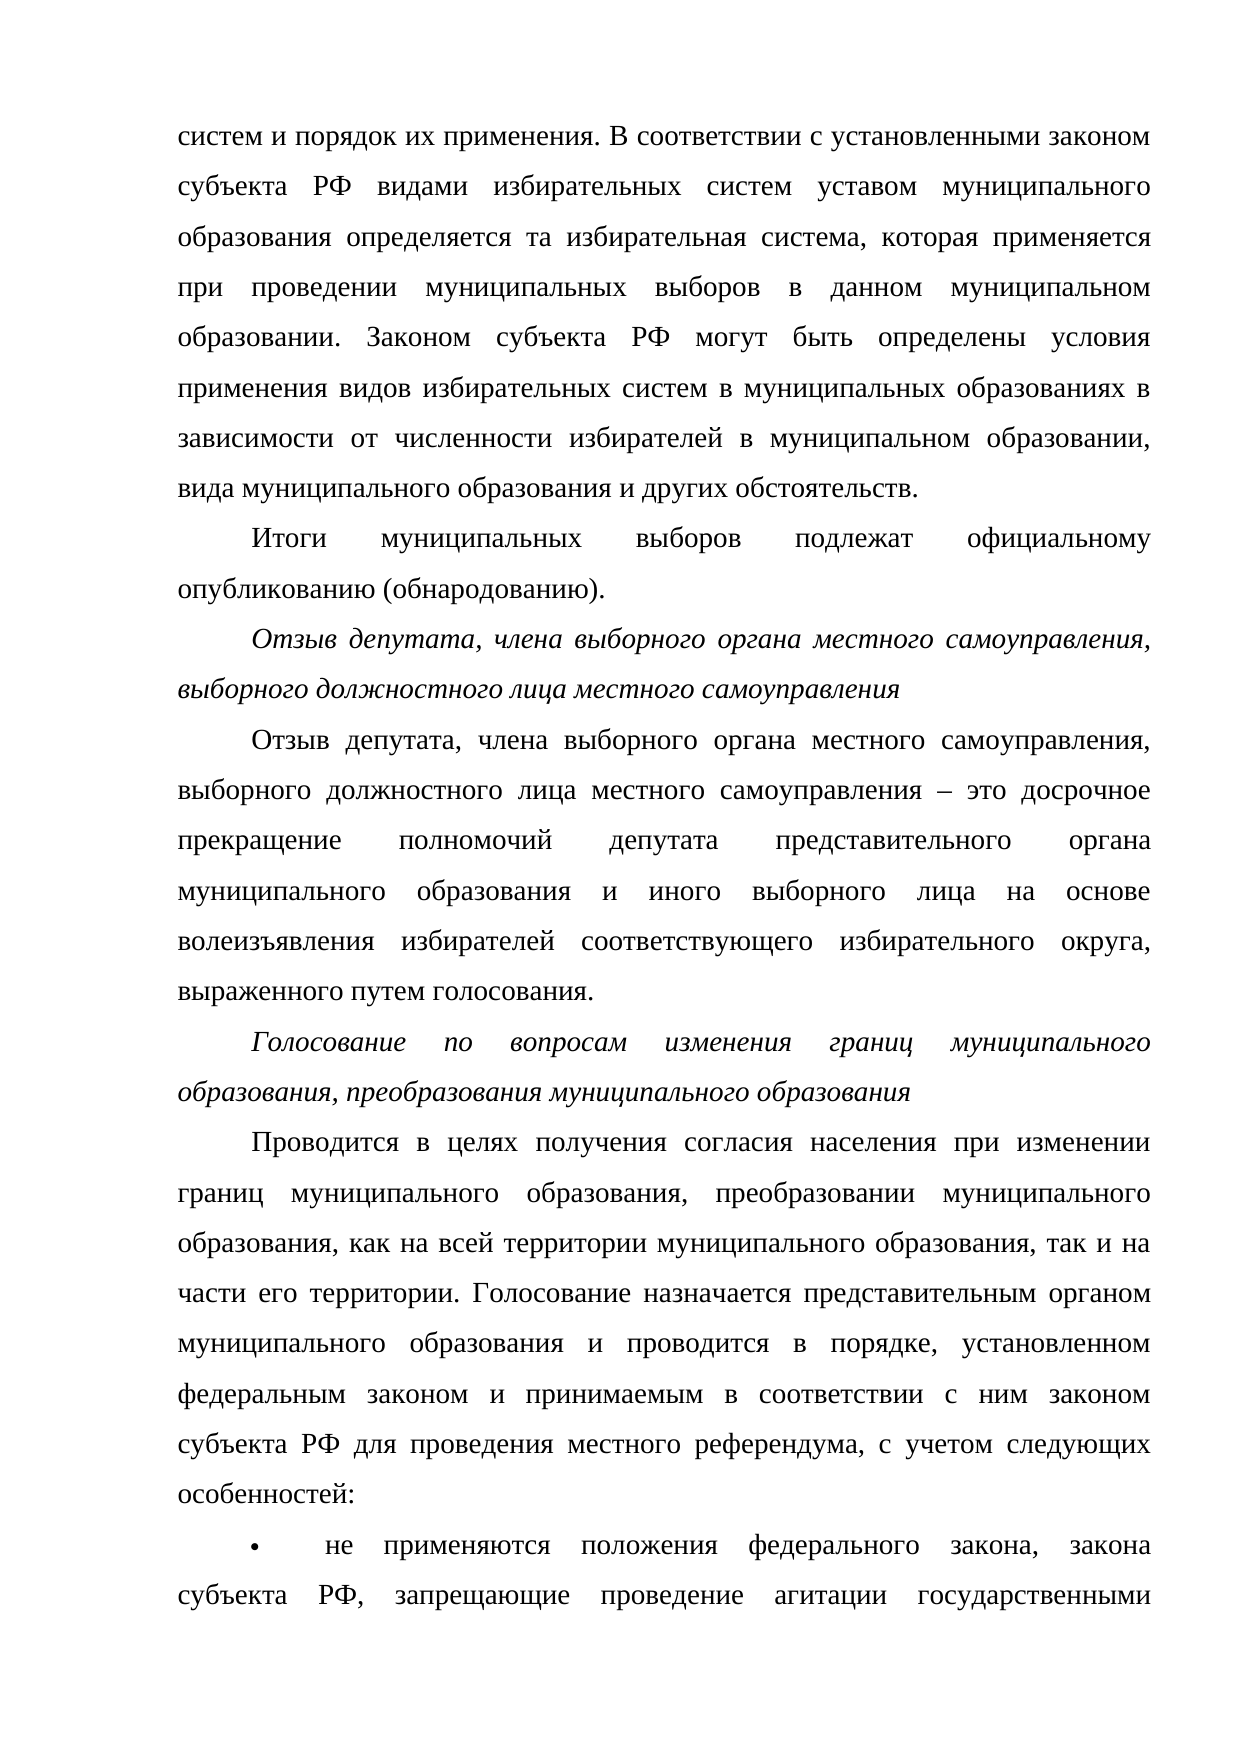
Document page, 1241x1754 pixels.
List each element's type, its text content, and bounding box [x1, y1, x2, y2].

text Отзыв депутата, члена выборного органа местного самоуправления, выборного должностного лица местного самоуправления [177, 621, 1152, 705]
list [177, 1527, 1152, 1611]
text Проводится в целях получения согласия населения при изменении границ муниципального образования, преобразовании муниципального образования, как на всей территории муниципального образования, так и на части его территории. Голосование назначается представительным органом муниципального образования и проводится в порядке, установленном федеральным законом и принимаемым в соответствии с ним законом субъекта РФ для проведения местного референдума, с учетом следующих особенностей: [177, 1124, 1152, 1510]
text Отзыв депутата, члена выборного органа местного самоуправления, выборного должностного лица местного самоуправления – это досрочное прекращение полномочий депутата представительного органа муниципального образования и иного выборного лица на основе волеизъявления избирателей соответствующего избирательного округа, выраженного путем голосования. [177, 722, 1152, 1007]
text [177, 118, 1152, 504]
text Итоги муниципальных выборов подлежат официальному опубликованию (обнародованию). [177, 521, 1152, 604]
text Голосование по вопросам изменения границ муниципального образования, преобразования муниципального образования [177, 1024, 1152, 1108]
